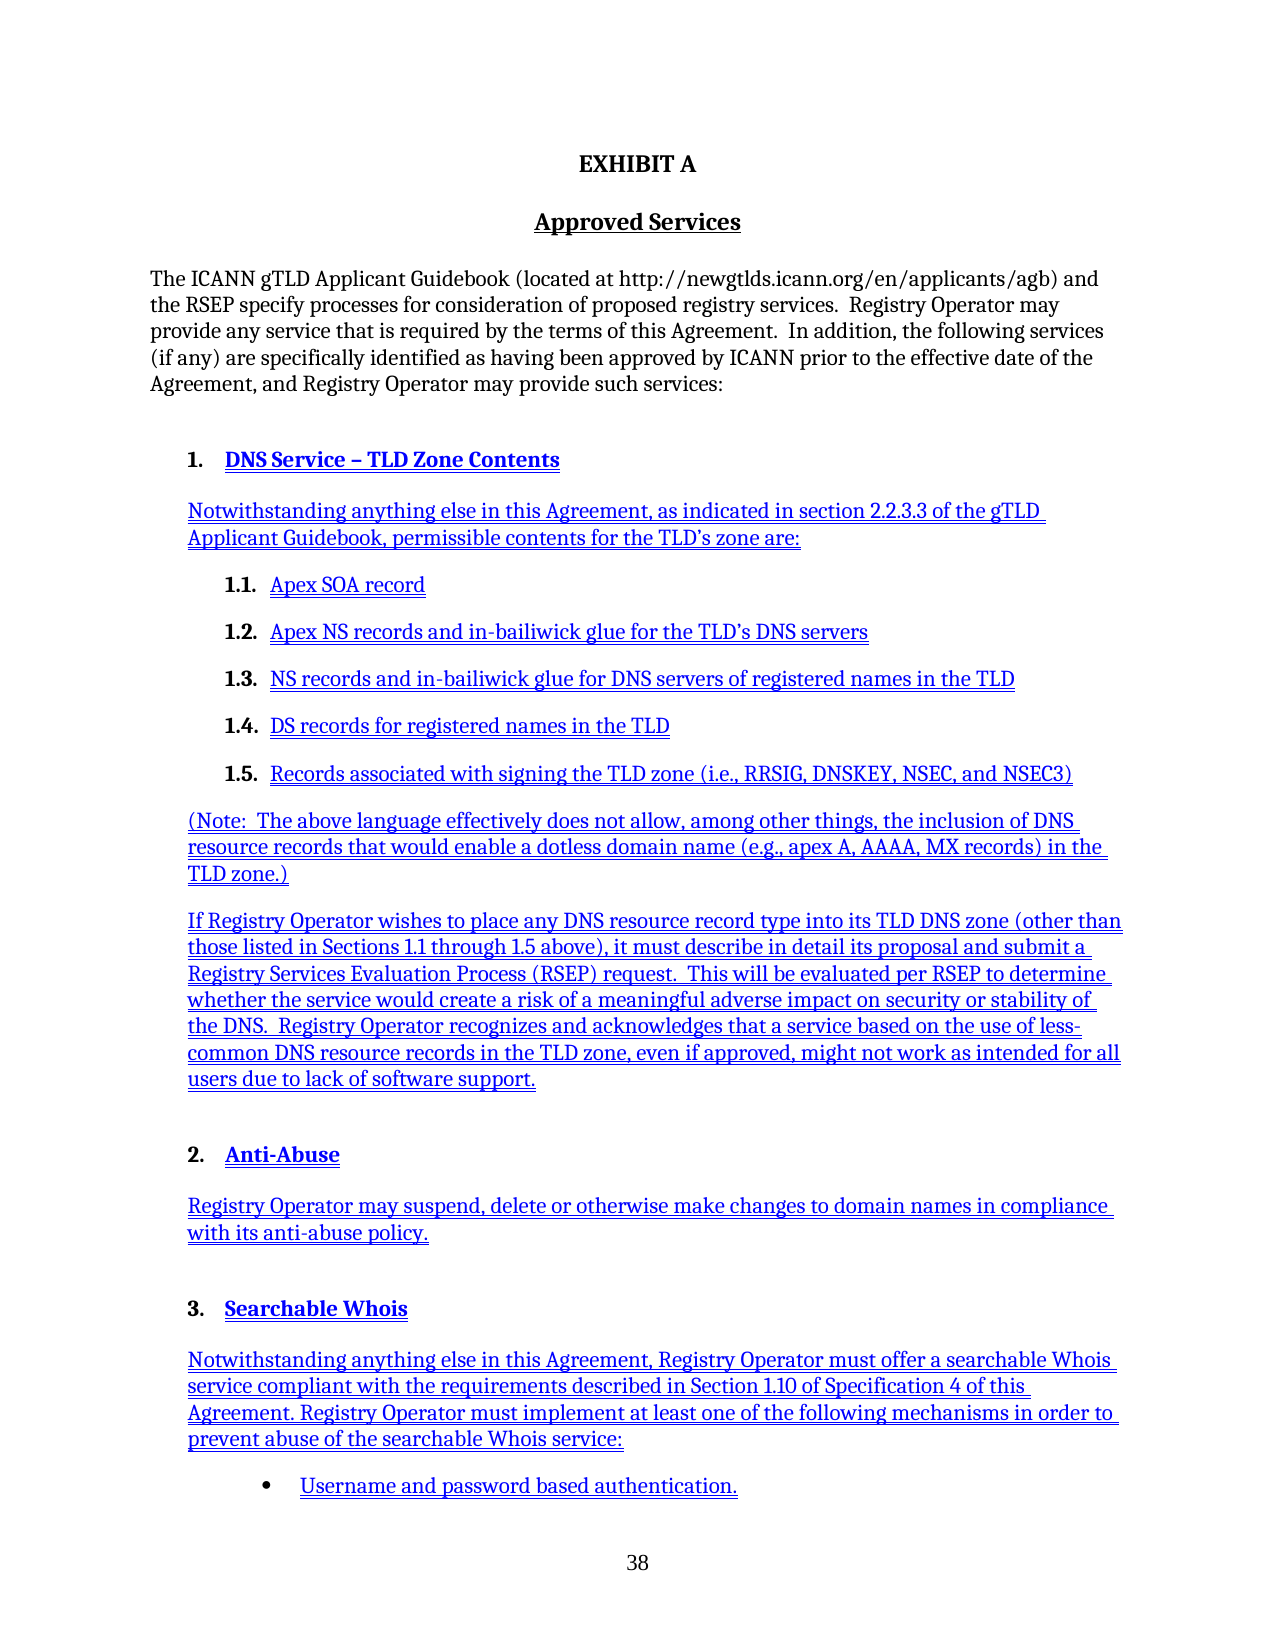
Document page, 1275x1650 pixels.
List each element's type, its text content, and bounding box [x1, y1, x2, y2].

list Username and password based authentication. [262, 1473, 1125, 1499]
text Notwithstanding anything else in this Agreement, as indicated in section 2.2.3.3 of the gTLD Applicant Guidebook, permissible contents for the TLD’s zone are: [187, 498, 1125, 551]
text Registry Operator may suspend, delete or otherwise make changes to domain names in compliance with its anti-abuse policy. [187, 1193, 1125, 1246]
list NS records and in-bailiwick glue for DNS servers of registered names in the TLD [225, 666, 1125, 692]
text (Note: The above language effectively does not allow, among other things, the inclusion of DNS resource records that would enable a dotless domain name (e.g., apex A, AAAA, MX records) in the TLD zone.) [187, 808, 1125, 887]
list Apex SOA record [225, 572, 1125, 598]
text The ICANN gTLD Applicant Guidebook (located at http://newgtlds.icann.org/en/applicants/agb) and the RSEP specify processes for consideration of proposed registry services. Registry Operator may provide any service that is required by the terms of this Agreement. In addition, the following services (if any) are specifically identified as having been approved by ICANN prior to the effective date of the Agreement, and Registry Operator may provide such services: [150, 265, 1125, 397]
list DNS Service – TLD Zone Contents [187, 447, 1125, 473]
list Searchable Whois [187, 1296, 1125, 1322]
text If Registry Operator wishes to place any DNS resource record type into its TLD DNS zone (other than those listed in Sections 1.1 through 1.5 above), it must describe in detail its proposal and submit a Registry Services Evaluation Process (RSEP) request. This will be evaluated per RSEP to determine whether the service would create a risk of a meaningful adverse impact on security or stability of the DNS. Registry Operator recognizes and acknowledges that a service based on the use of less-common DNS resource records in the TLD zone, even if approved, might not work as intended for all users due to lack of software support. [187, 908, 1125, 1092]
text Notwithstanding anything else in this Agreement, Registry Operator must offer a searchable Whois service compliant with the requirements described in Section 1.10 of Specification 4 of this Agreement. Registry Operator must implement at least one of the following mechanisms in order to prevent abuse of the searchable Whois service: [187, 1347, 1125, 1452]
text EXHIBIT A Approved Services [150, 150, 1125, 236]
list DS records for registered names in the TLD [225, 713, 1125, 740]
list Anti-Abuse [187, 1142, 1125, 1168]
list Records associated with signing the TLD zone (i.e., RRSIG, DNSKEY, NSEC, and NSEC3) [225, 761, 1125, 787]
list Apex NS records and in-bailiwick glue for the TLD’s DNS servers [225, 619, 1125, 645]
